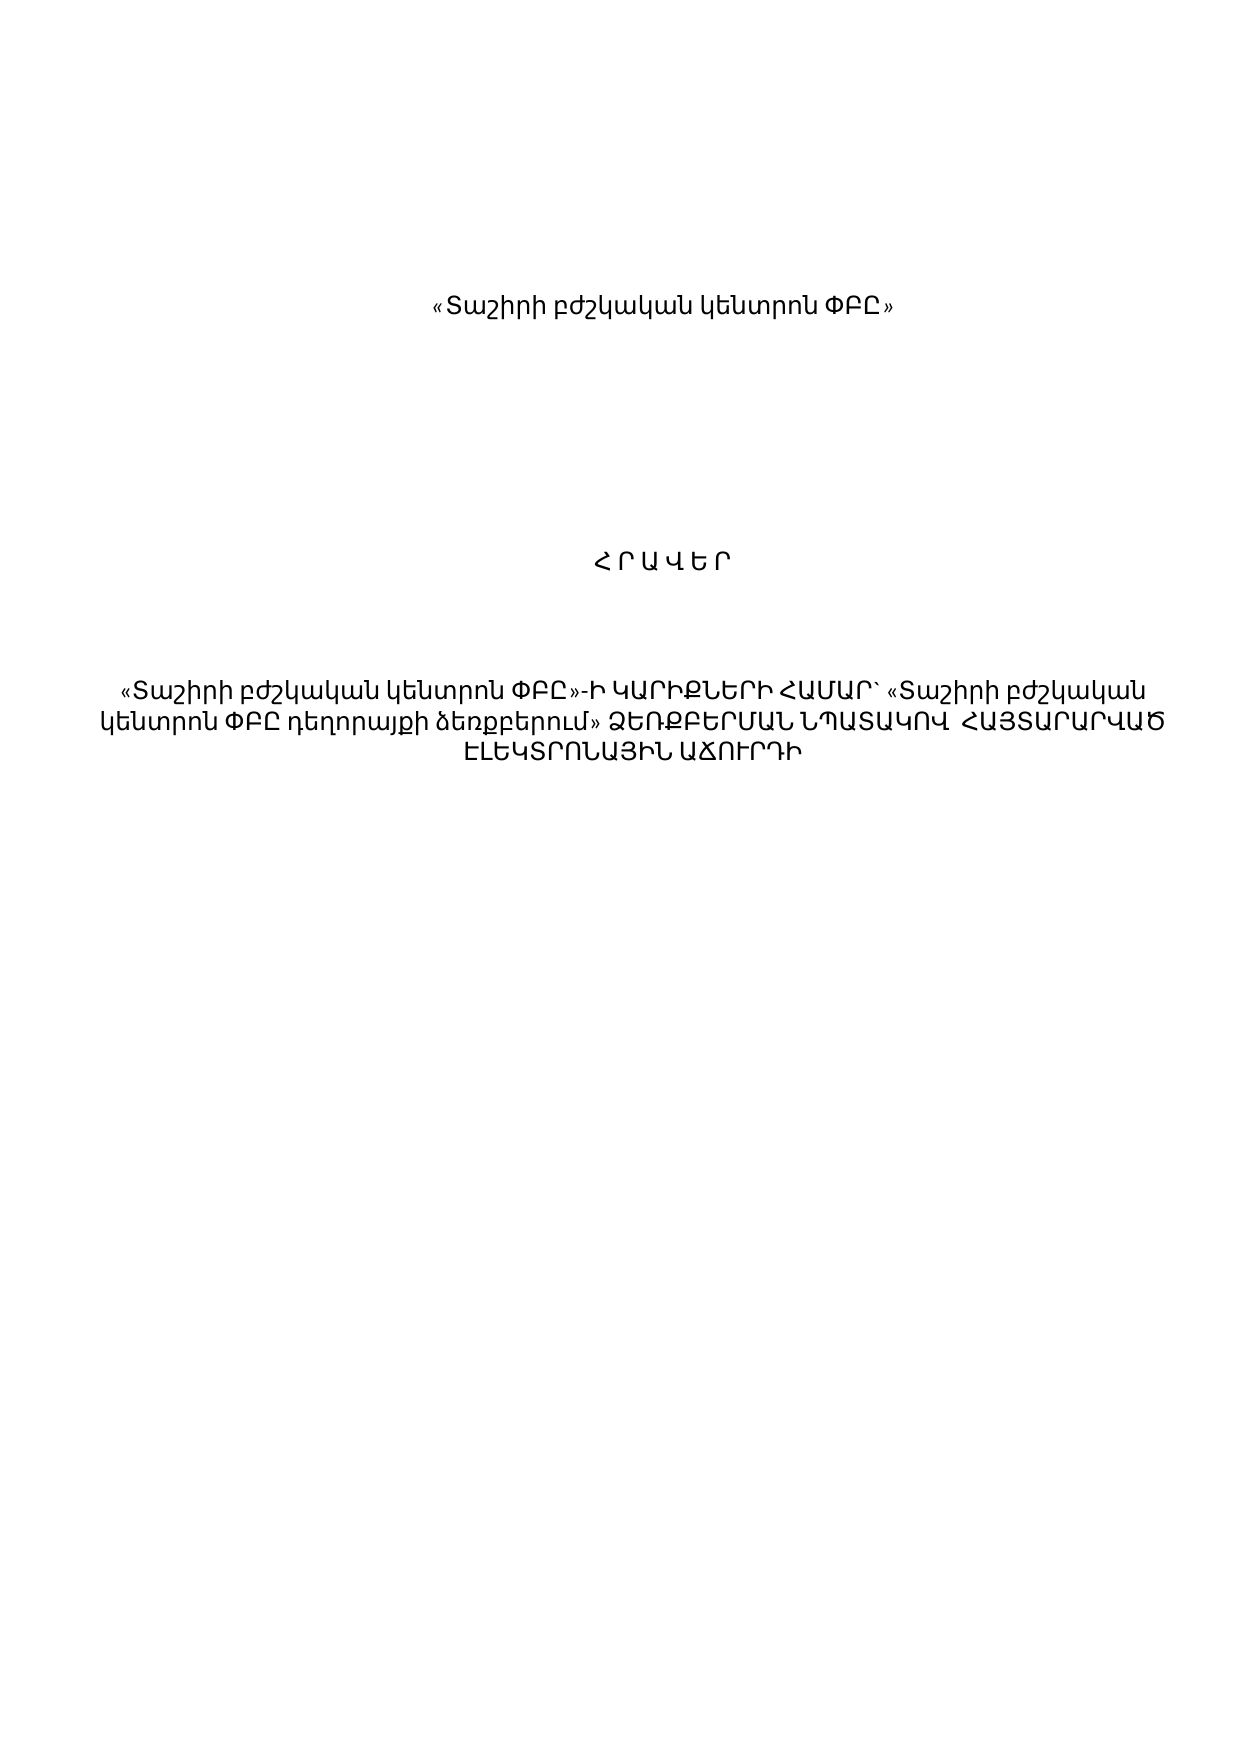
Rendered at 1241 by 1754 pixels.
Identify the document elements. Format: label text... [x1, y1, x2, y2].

text Հ Ր Ա Վ Ե Ր [94, 546, 1172, 577]
text « Տաշիրի բժշկական կենտրոն ՓԲԸ» [94, 290, 1172, 321]
text «Տաշիրի բժշկական կենտրոն ՓԲԸ»-Ի ԿԱՐԻՔՆԵՐԻ ՀԱՄԱՐ` «Տաշիրի բժշկական կենտրոն ՓԲԸ դեղորայքի ձեռքբերում» ՁԵՌՔԲԵՐՄԱՆ ՆՊԱՏԱԿՈՎ ՀԱՅՏԱՐԱՐՎԱԾ ԷԼԵԿՏՐՈՆԱՅԻՆ ԱՃՈՒՐԴԻ [94, 676, 1172, 767]
